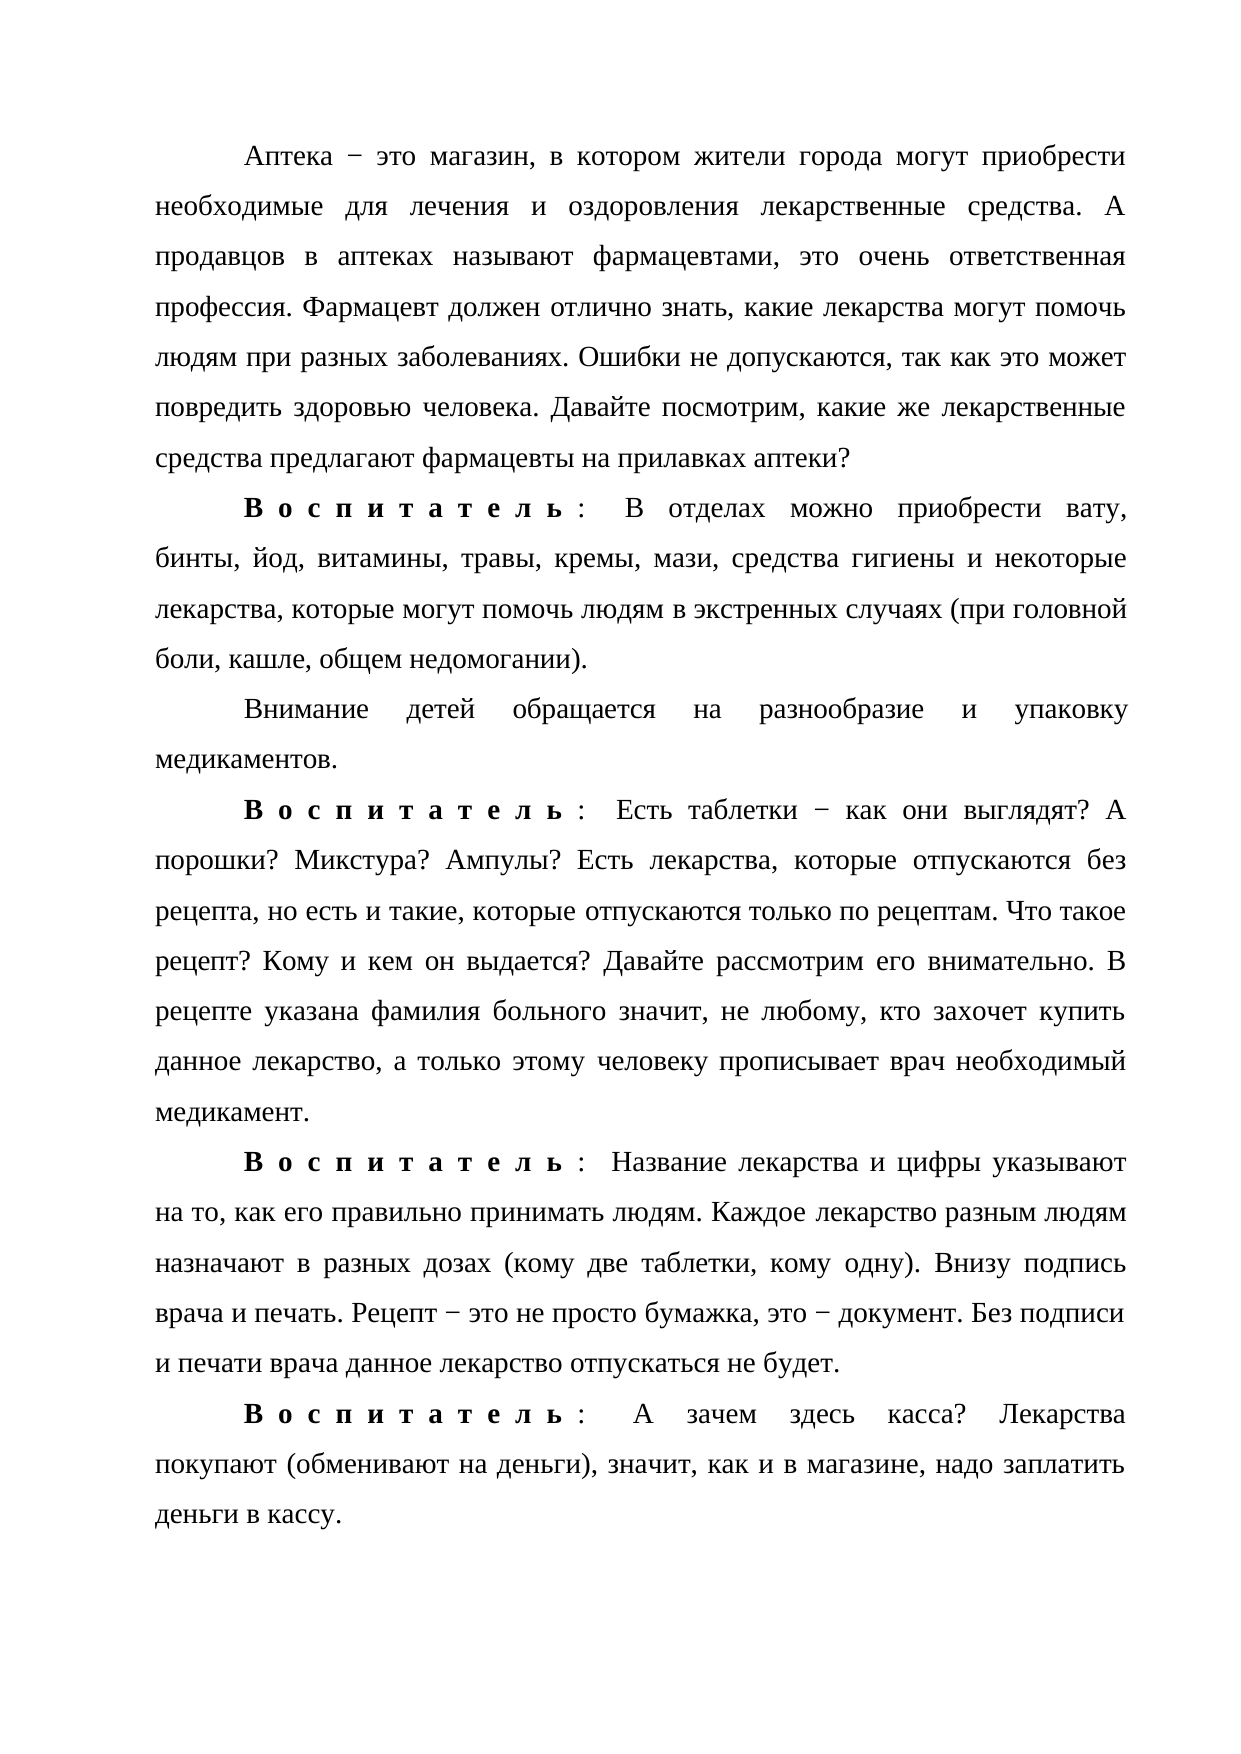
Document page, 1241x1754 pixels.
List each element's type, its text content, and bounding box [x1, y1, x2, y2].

text Аптека − это магазин, в котором жители города могут приобрести необходимые для лечения и оздоровления лекарственные средства. А продавцов в аптеках называют фармацевтами, это очень ответственная профессия. Фармацевт должен отлично знать, какие лекарства могут помочь людям при разных заболеваниях. Ошибки не допускаются, так как это может повредить здоровью человека. Давайте посмотрим, какие же лекарственные средства предлагают фармацевты на прилавках аптеки? [155, 138, 1126, 473]
text Воспитатель: В отделах можно приобрести вату, бинты, йод, витамины, травы, кремы, мази, средства гигиены и некоторые лекарства, которые могут помочь людям в экстренных случаях (при головной боли, кашле, общем недомогании). [155, 490, 1127, 674]
text Воспитатель: Есть таблетки − как они выглядят? А порошки? Микстура? Ампулы? Есть лекарства, которые отпускаются без рецепта, но есть и такие, которые отпускаются только по рецептам. Что такое рецепт? Кому и кем он выдается? Давайте рассмотрим его внимательно. В рецепте указана фамилия больного значит, не любому, кто захочет купить данное лекарство, а только этому человеку прописывает врач необходимый медикамент. [155, 792, 1126, 1127]
text Воспитатель: Название лекарства и цифры указывают на то, как его правильно принимать людям. Каждое лекарство разным людям назначают в разных дозах (кому две таблетки, кому одну). Внизу подпись врача и печать. Рецепт − это не просто бумажка, это − документ. Без подписи и печати врача данное лекарство отпускаться не будет. [155, 1144, 1126, 1379]
text Воспитатель: А зачем здесь касса? Лекарства покупают (обменивают на деньги), значит, как и в магазине, надо заплатить деньги в кассу. [155, 1396, 1126, 1530]
text Внимание детей обращается на разнообразие и упаковку медикаментов. [155, 691, 1128, 775]
